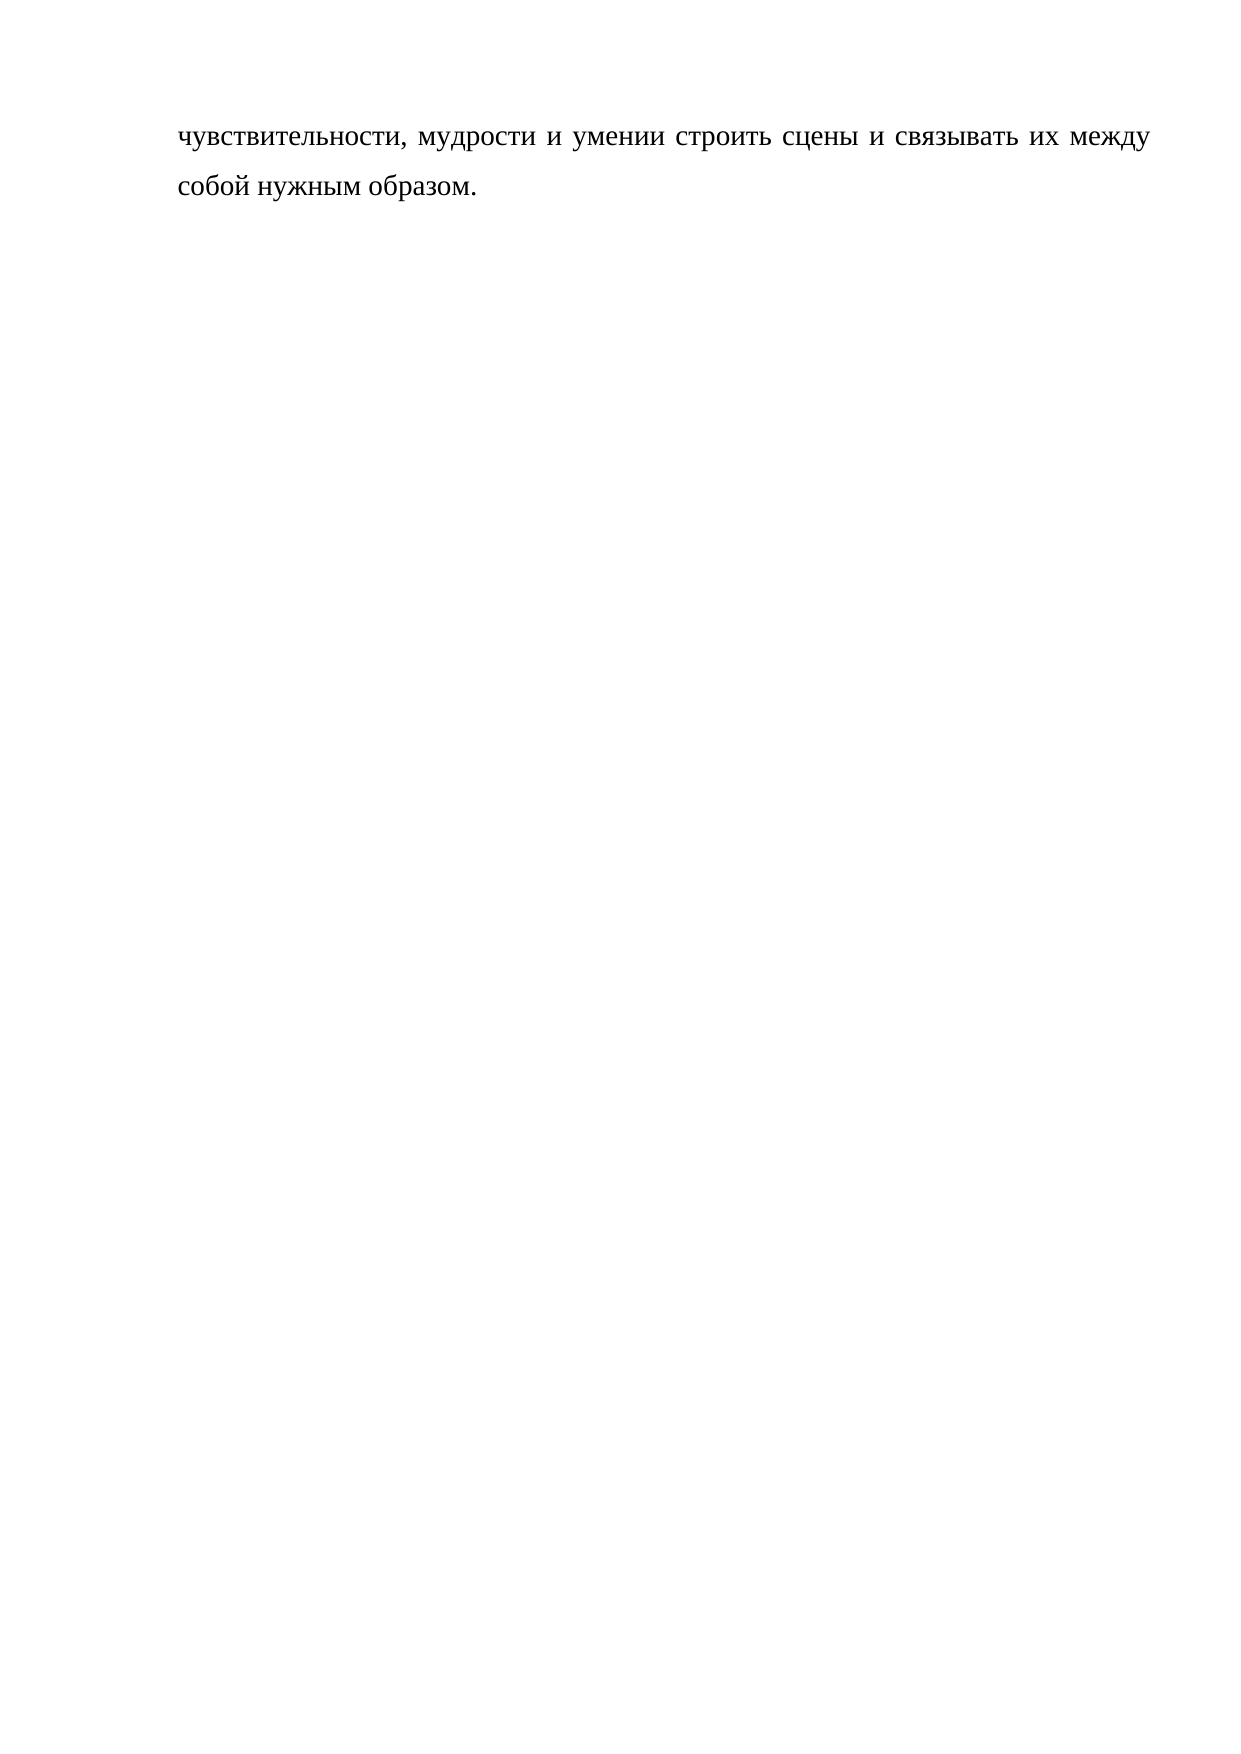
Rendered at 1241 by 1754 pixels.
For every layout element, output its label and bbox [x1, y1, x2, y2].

text [177, 118, 1152, 202]
